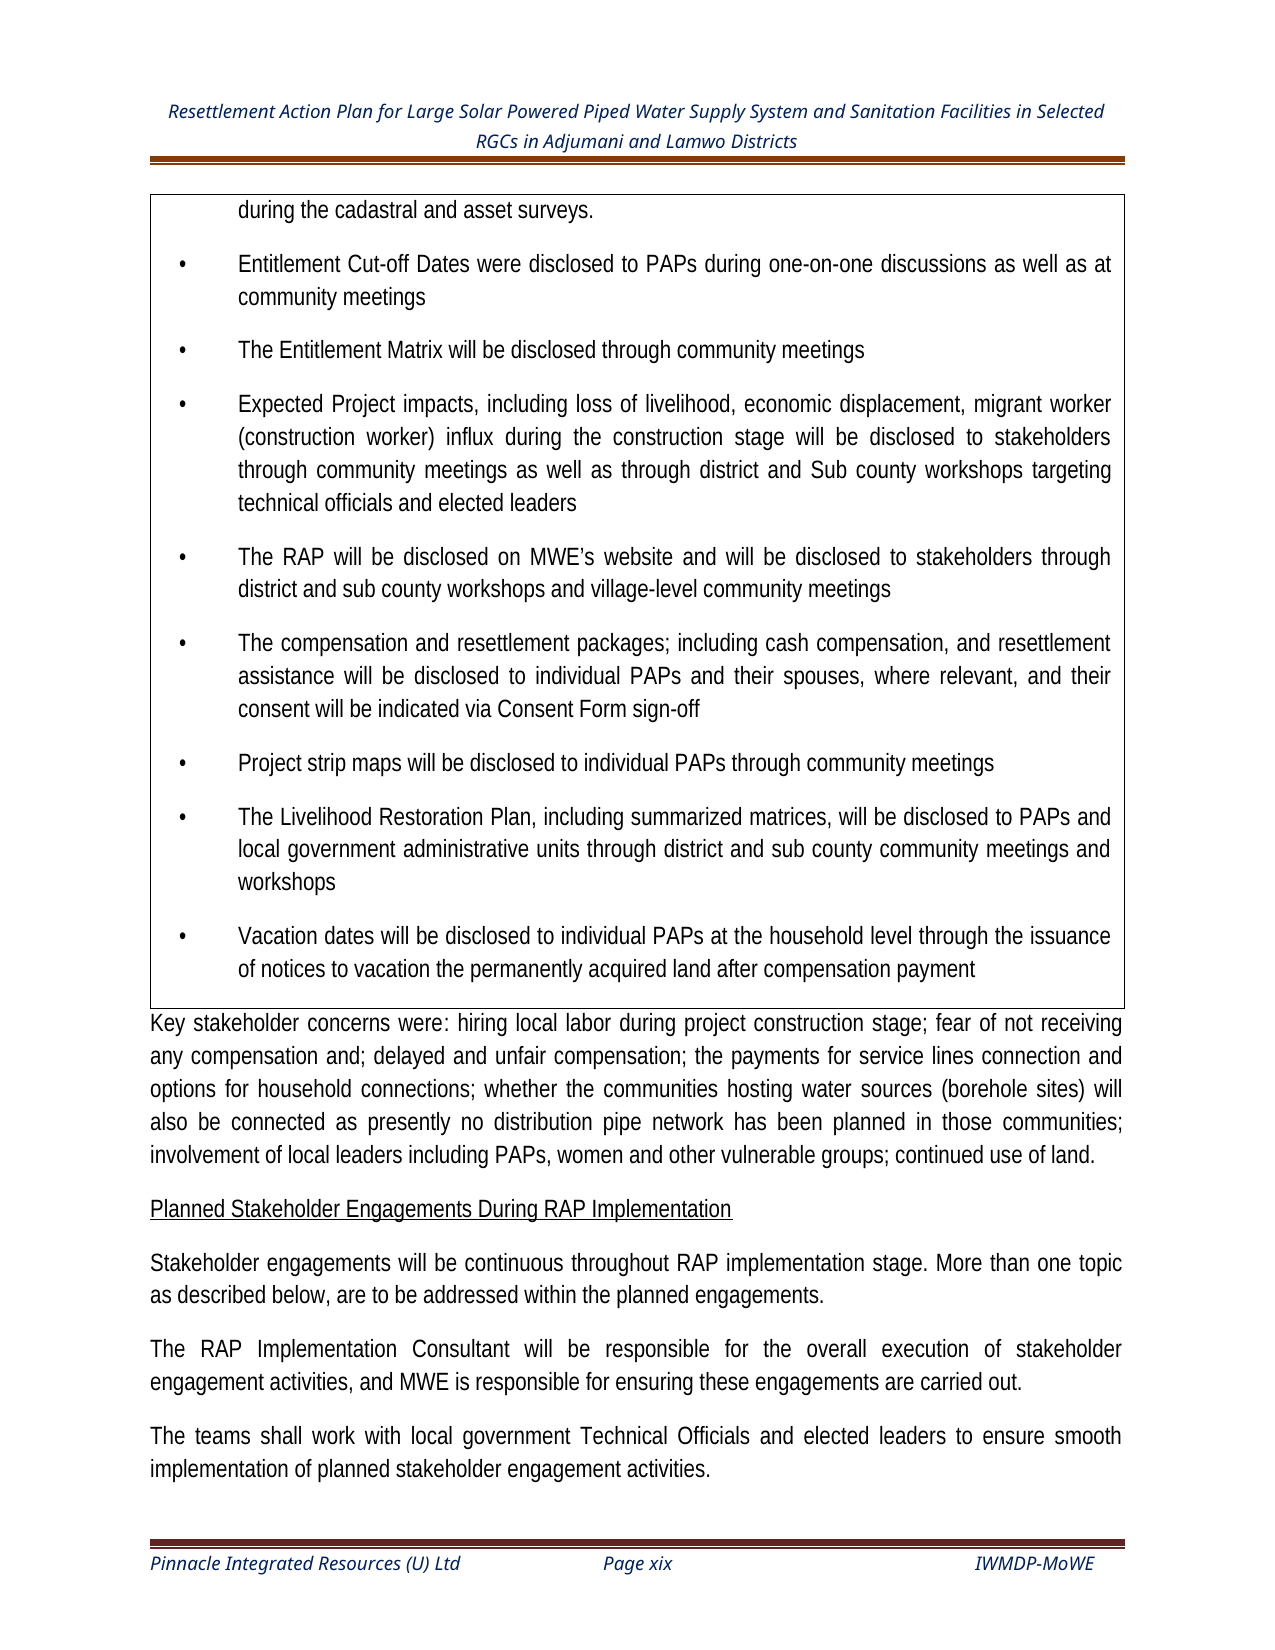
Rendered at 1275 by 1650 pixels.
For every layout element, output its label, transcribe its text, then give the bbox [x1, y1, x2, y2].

text Planned Stakeholder Engagements During RAP Implementation [150, 1194, 1125, 1222]
text The teams shall work with local government Technical Officials and elected leaders to ensure smooth implementation of planned stakeholder engagement activities. [150, 1421, 1125, 1482]
text Key stakeholder concerns were: hiring local labor during project construction stage; fear of not receiving any compensation and; delayed and unfair compensation; the payments for service lines connection and options for household connections; whether the communities hosting water sources (borehole sites) will also be connected as presently no distribution pipe network has been planned in those communities; involvement of local leaders including PAPs, women and other vulnerable groups; continued use of land. [150, 1009, 1125, 1169]
text The RAP Implementation Consultant will be responsible for the overall execution of stakeholder engagement activities, and MWE is responsible for ensuring these engagements are carried out. [150, 1334, 1125, 1396]
text Stakeholder engagements will be continuous throughout RAP implementation stage. More than one topic as described below, are to be addressed within the planned engagements. [150, 1248, 1125, 1309]
